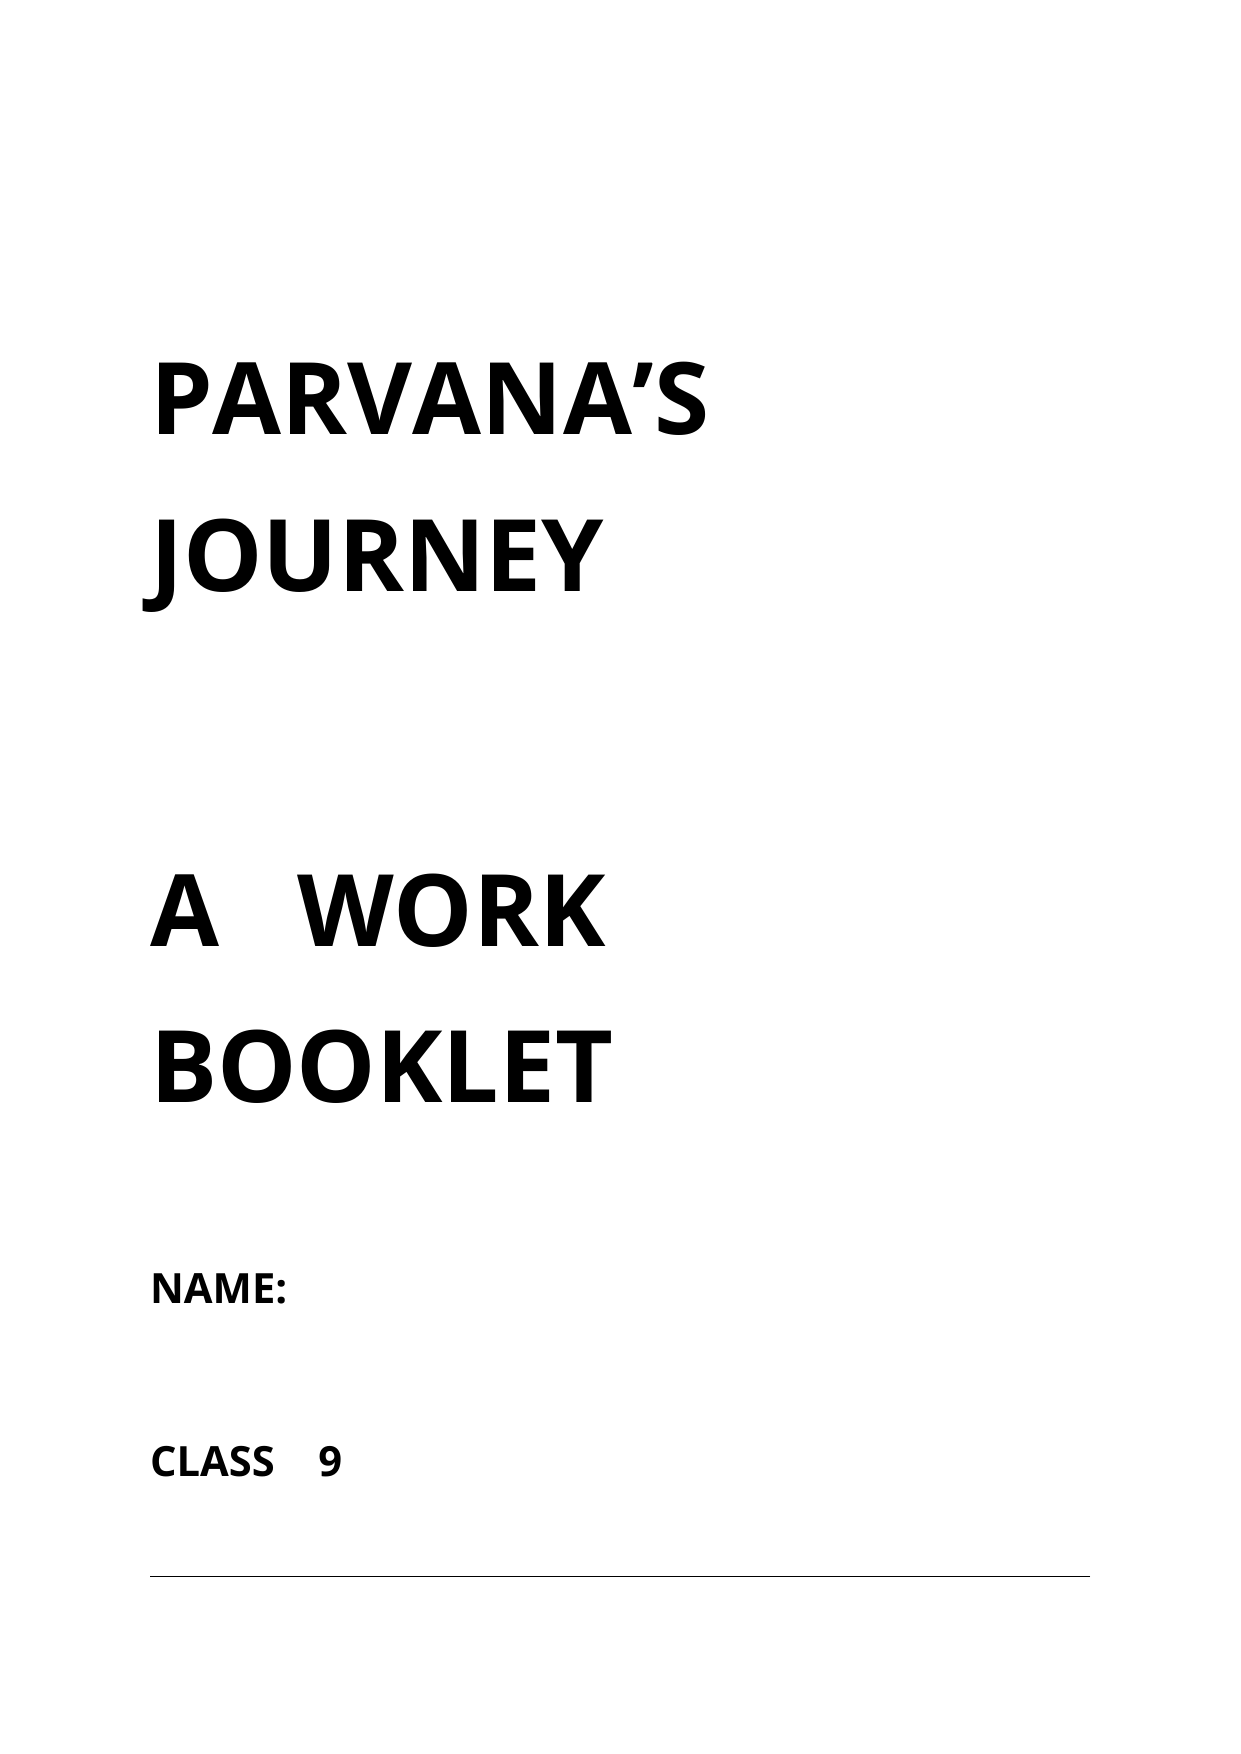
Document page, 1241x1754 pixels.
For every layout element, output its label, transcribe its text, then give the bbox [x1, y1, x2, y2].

text CLASS 9 [150, 1431, 1090, 1488]
text PARVANA’S JOURNEY [150, 327, 1090, 620]
text A WORK BOOKLET [150, 839, 1090, 1132]
text NAME: [150, 1259, 1090, 1316]
